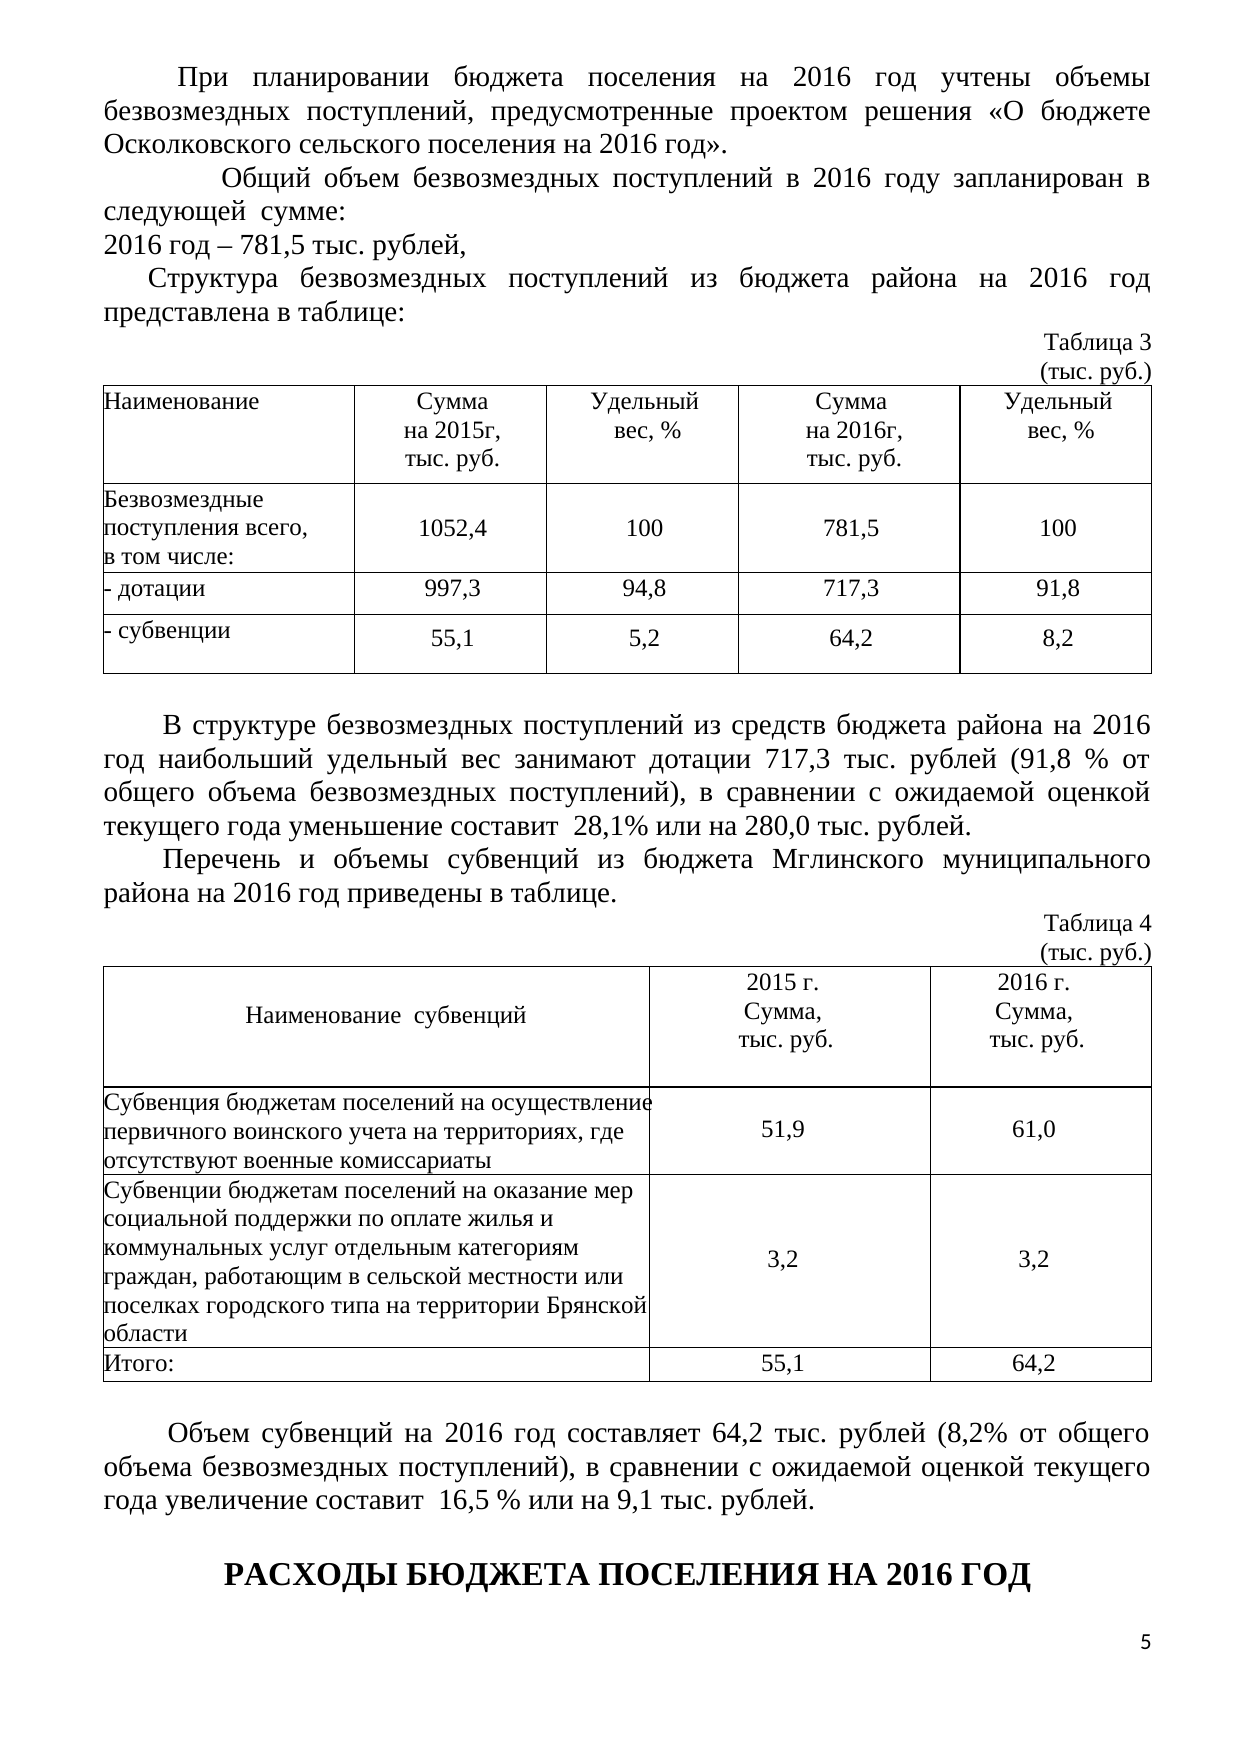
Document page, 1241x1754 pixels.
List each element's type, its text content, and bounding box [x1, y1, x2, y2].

table_header . Сумма, тыс. руб. [931, 967, 1151, 1086]
table_cell Итого: [104, 1348, 649, 1381]
table_cell 61,0 [931, 1088, 1151, 1174]
table_cell Субвенции бюджетам поселений на оказание мер социальной поддержки по оплате жилья и коммунальных услуг отдельным категориям граждан, работающим в сельской местности или поселках городского типа на территории Брянской области [104, 1175, 649, 1347]
table_cell 100 [547, 484, 738, 572]
table_cell 5,2 [547, 615, 738, 673]
text 2016 год – 781,5 тыс. рублей, [103, 227, 1152, 260]
table_cell - дотации [104, 573, 354, 614]
text Структура безвозмездных поступлений из бюджета района на 2016 год представлена в таблице: [103, 260, 1152, 327]
text РАСХОДЫ БЮДЖЕТА ПОСЕЛЕНИЯ НА 2016 ГОД [103, 1554, 1152, 1593]
table_cell - субвенции [104, 615, 354, 673]
text (тыс. руб.) [148, 937, 1152, 966]
text В структуре безвозмездных поступлений из средств бюджета района на 2016 год наибольший удельный вес занимают дотации 717,3 тыс. рублей (91,8 % от общего объема безвозмездных поступлений), в сравнении с ожидаемой оценкой текущего года уменьшение составит 28,1% или на 280,0 тыс. рублей. [103, 707, 1152, 841]
table_cell 94,8 [547, 573, 738, 614]
table_cell 91,8 [961, 573, 1151, 614]
text При планировании бюджета поселения на 2016 год учтены объемы безвозмездных поступлений, предусмотренные проектом решения «О бюджете Осколковского сельского поселения на 2016 год». [103, 59, 1152, 160]
table_header Удельный вес, % [547, 386, 738, 483]
table_cell 64,2 [739, 615, 959, 673]
text Общий объем безвозмездных поступлений в 2016 году запланирован в следующей сумме: [103, 160, 1152, 227]
table_header Удельный вес, % [961, 386, 1151, 483]
table_cell 781,5 [739, 484, 959, 572]
table_header Сумма на 2016г, тыс. руб. [739, 386, 959, 483]
table_cell 100 [961, 484, 1151, 572]
text (тыс. руб.) [148, 356, 1152, 385]
table_cell 3,2 [931, 1175, 1151, 1347]
table_cell 64,2 [931, 1348, 1151, 1381]
table_header Наименование субвенций [104, 967, 649, 1086]
table_cell 717,3 [739, 573, 959, 614]
table_cell 51,9 [650, 1088, 930, 1174]
text Объем субвенций на 2016 год составляет 64,2 тыс. рублей (8,2% от общего объема безвозмездных поступлений), в сравнении с ожидаемой оценкой текущего года увеличение составит 16,5 % или на 9,1 тыс. рублей. [103, 1415, 1152, 1516]
table_header Сумма на 2015г, тыс. руб. [355, 386, 546, 483]
text Перечень и объемы субвенций из бюджета Мглинского муниципального района на 2016 год приведены в таблице. [103, 841, 1152, 908]
table_cell 55,1 [650, 1348, 930, 1381]
table_cell 55,1 [355, 615, 546, 673]
table_cell 8,2 [961, 615, 1151, 673]
table_header . Сумма, тыс. руб. [650, 967, 930, 1086]
table_cell Безвозмездные поступления всего, в том числе: [104, 484, 354, 572]
table_cell 3,2 [650, 1175, 930, 1347]
table_cell 997,3 [355, 573, 546, 614]
table_header Наименование [104, 386, 354, 483]
text Таблица 4 [148, 908, 1152, 937]
table_cell 1052,4 [355, 484, 546, 572]
table_cell Субвенция бюджетам поселений на осуществление первичного воинского учета на территориях, где отсутствуют военные комиссариаты [104, 1088, 649, 1174]
text Таблица 3 [148, 327, 1152, 356]
